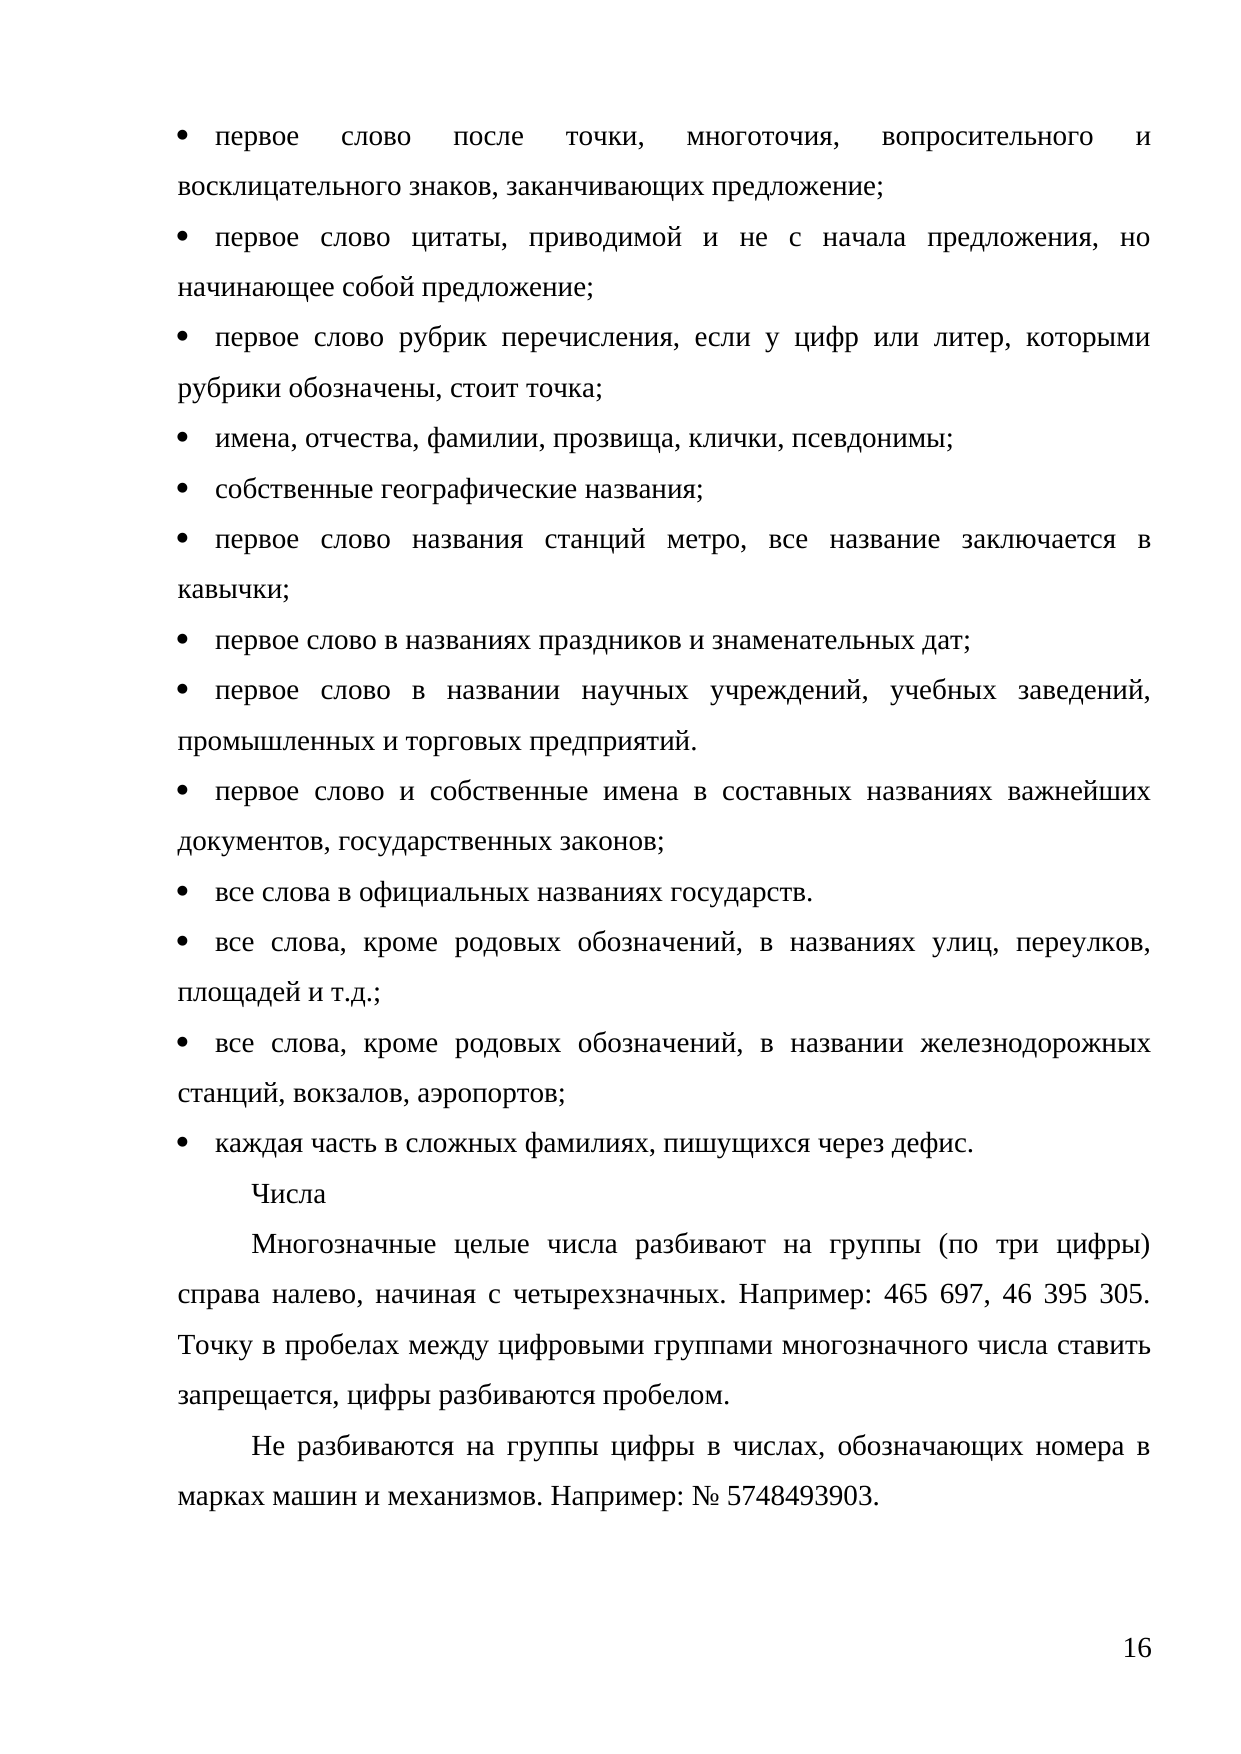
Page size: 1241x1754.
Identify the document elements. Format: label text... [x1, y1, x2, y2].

list первое слово рубрик перечисления, если у цифр или литер, которыми рубрики обозначены, стоит точка; [177, 319, 1152, 403]
list каждая часть в сложных фамилиях, пишущихся через дефис. [177, 1126, 1152, 1159]
subtitle Числа [177, 1176, 1152, 1209]
list первое слово в названии научных учреждений, учебных заведений, промышленных и торговых предприятий. [177, 672, 1152, 756]
list имена, отчества, фамилии, прозвища, клички, псевдонимы; [177, 420, 1152, 454]
list первое слово в названиях праздников и знаменательных дат; [177, 622, 1152, 656]
list все слова, кроме родовых обозначений, в названии железнодорожных станций, вокзалов, аэропортов; [177, 1025, 1152, 1109]
list собственные географические названия; [177, 471, 1152, 504]
list все слова, кроме родовых обозначений, в названиях улиц, переулков, площадей и т.д.; [177, 924, 1152, 1008]
text Не разбиваются на группы цифры в числах, обозначающих номера в марках машин и механизмов. Например: № 5748493903. [177, 1428, 1152, 1511]
list первое слово цитаты, приводимой и не с начала предложения, но начинающее собой предложение; [177, 219, 1152, 303]
text Многозначные целые числа разбивают на группы (по три цифры) справа налево, начиная с четырехзначных. Например: 465 697, 46 395 305. Точку в пробелах между цифровыми группами многозначного числа ставить запрещается, цифры разбиваются пробелом. [177, 1226, 1152, 1411]
list первое слово названия станций метро, все название заключается в кавычки; [177, 521, 1152, 605]
list все слова в официальных названиях государств. [177, 874, 1152, 907]
list первое слово и собственные имена в составных названиях важнейших документов, государственных законов; [177, 773, 1152, 857]
list первое слово после точки, многоточия, вопросительного и восклицательного знаков, заканчивающих предложение; [177, 118, 1152, 202]
